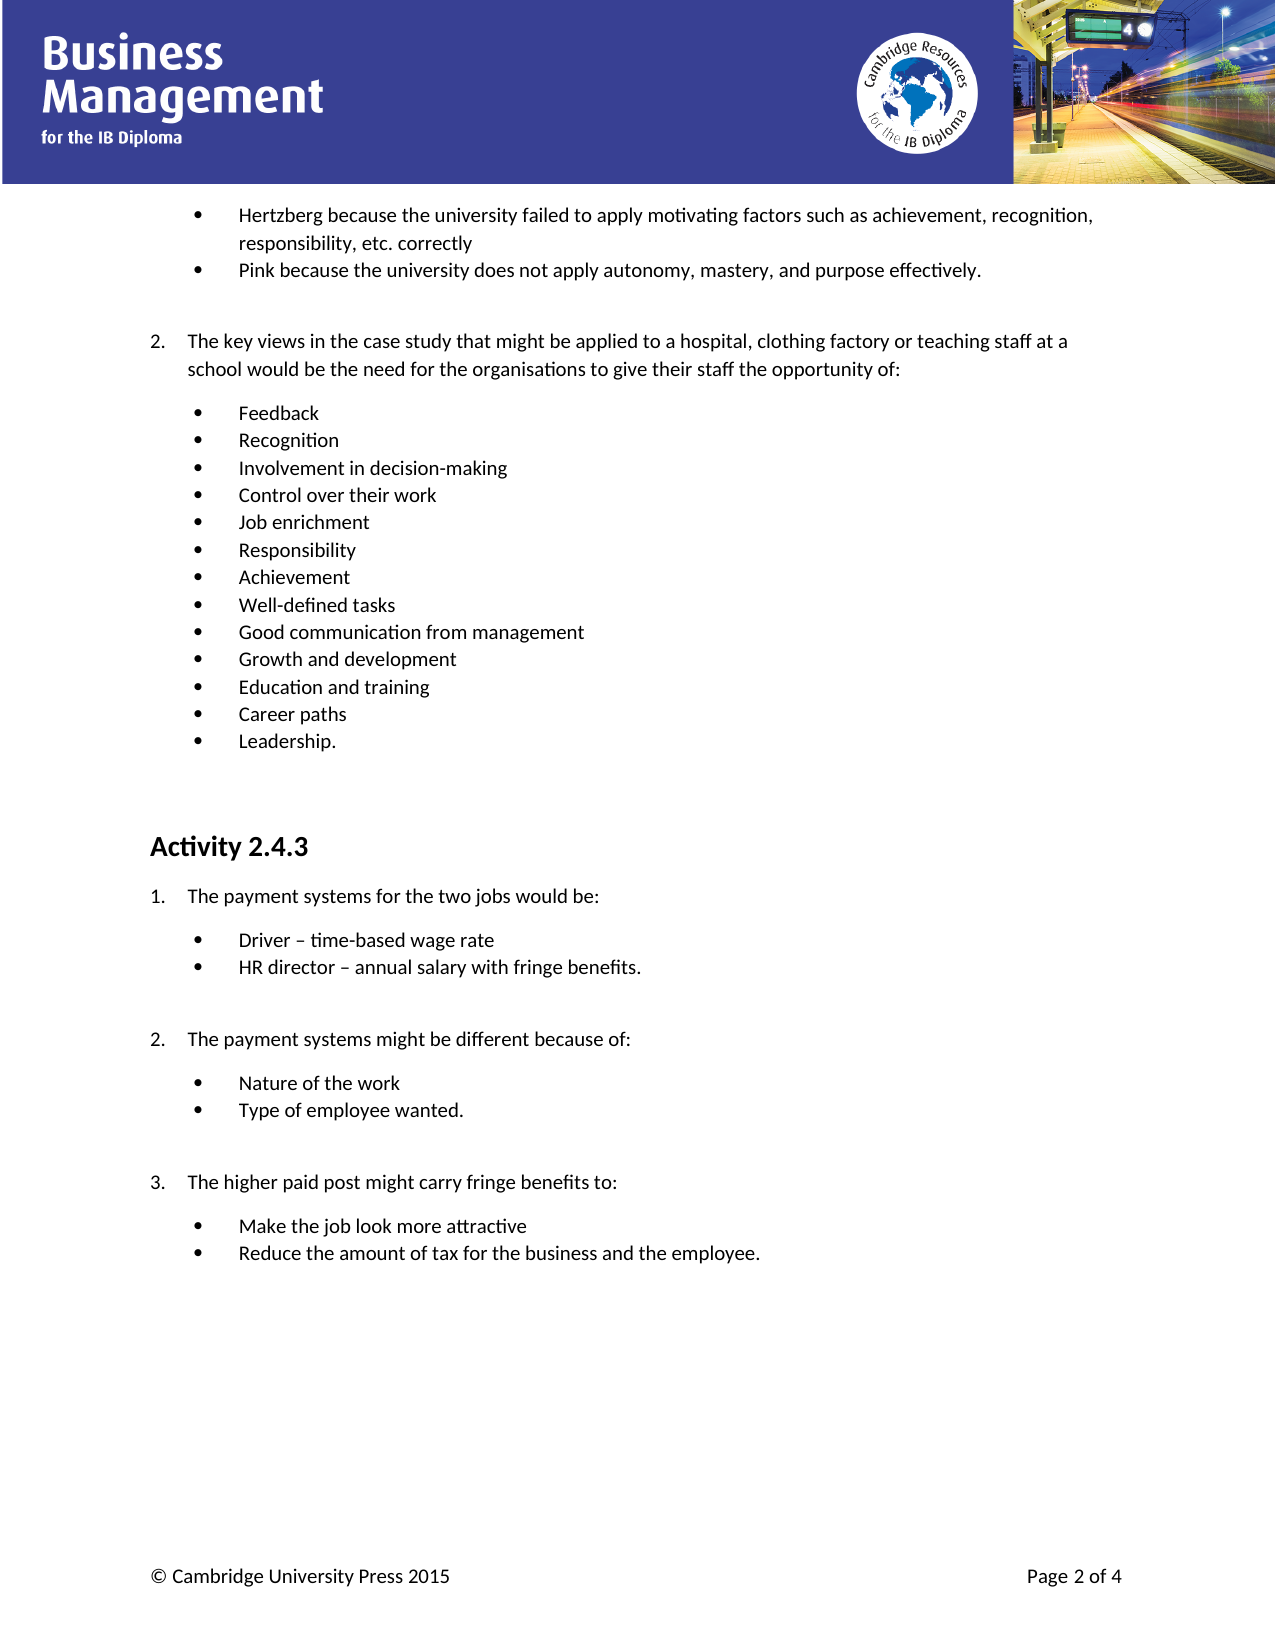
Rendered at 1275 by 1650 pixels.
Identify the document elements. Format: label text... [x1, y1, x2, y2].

list Type of employee wanted. [194, 1097, 1125, 1123]
list Well-defined tasks [194, 592, 1125, 617]
list Feedback [194, 400, 1125, 425]
list The payment systems for the two jobs would be: [150, 883, 1125, 908]
list Make the job look more attractive [194, 1213, 1125, 1238]
list HR director – annual salary with fringe benefits. [194, 954, 1125, 980]
list Control over their work [194, 482, 1125, 508]
picture [2, 0, 1275, 184]
list Education and training [194, 674, 1125, 699]
list Pink because the university does not apply autonomy, mastery, and purpose effectively. [194, 257, 1125, 282]
list Responsibility [194, 537, 1125, 562]
list Nature of the work [194, 1070, 1125, 1095]
list Involvement in decision-making [194, 455, 1125, 480]
list Hertzberg because the university failed to apply motivating factors such as achievement, recognition, responsibility, etc. correctly [194, 202, 1125, 255]
text Activity 2.4.3 [150, 828, 1125, 863]
list The payment systems might be different because of: [150, 1026, 1125, 1051]
list Achievement [194, 564, 1125, 590]
list Reduce the amount of tax for the business and the employee. [194, 1240, 1125, 1266]
list The higher paid post might carry fringe benefits to: [150, 1169, 1125, 1194]
list Career paths [194, 701, 1125, 727]
list Job enrichment [194, 509, 1125, 535]
list The key views in the case study that might be applied to a hospital, clothing factory or teaching staff at a school would be the need for the organisations to give their staff the opportunity of: [150, 328, 1125, 381]
list Good communication from management [194, 619, 1125, 644]
list Recognition [194, 427, 1125, 453]
list Leadership. [194, 729, 1125, 754]
list Driver – time-based wage rate [194, 927, 1125, 952]
list Growth and development [194, 647, 1125, 672]
